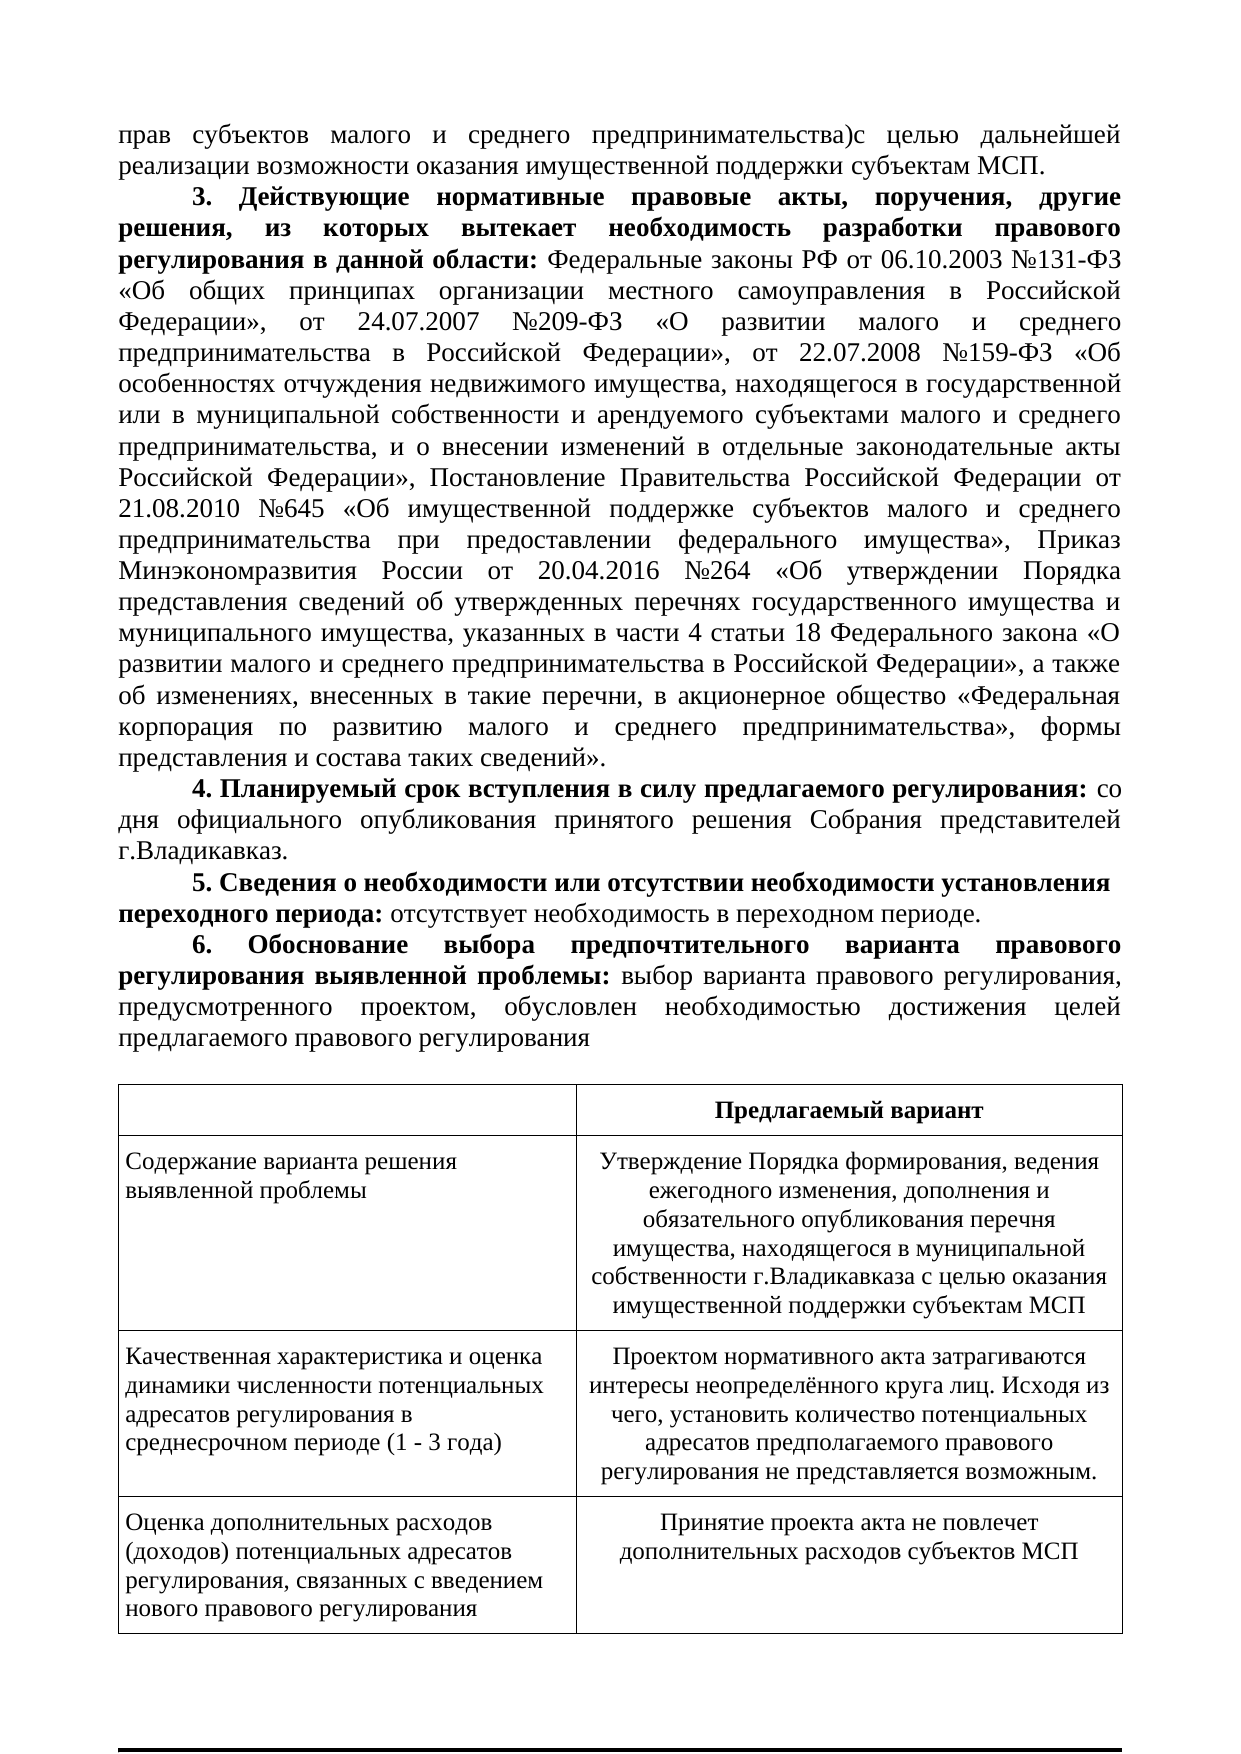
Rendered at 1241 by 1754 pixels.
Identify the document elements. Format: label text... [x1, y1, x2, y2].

table_cell Оценка дополнительных расходов (доходов) потенциальных адресатов регулирования, связанных с введением нового правового регулирования [119, 1497, 576, 1633]
text 5. Сведения о необходимости или отсутствии необходимости установления [118, 866, 1122, 897]
table_header [119, 1085, 576, 1135]
text 3. Действующие нормативные правовые акты, поручения, другие решения, из которых вытекает необходимость разработки правового регулирования в данной области: Федеральные законы РФ от 06.10.2003 №131-ФЗ «Об общих принципах организации местного самоуправления в Российской Федерации», от 24.07.2007 №209-ФЗ «О развитии малого и среднего предпринимательства в Российской Федерации», от 22.07.2008 №159-ФЗ «Об особенностях отчуждения недвижимого имущества, находящегося в государственной или в муниципальной собственности и арендуемого субъектами малого и среднего предпринимательства, и о внесении изменений в отдельные законодательные акты Российской Федерации», Постановление Правительства Российской Федерации от 21.08.2010 №645 «Об имущественной поддержке субъектов малого и среднего предпринимательства при предоставлении федерального имущества», Приказ Минэкономразвития России от 20.04.2016 №264 «Об утверждении Порядка представления сведений об утвержденных перечнях государственного имущества и муниципального имущества, указанных в части 4 статьи 18 Федерального закона «О развитии малого и среднего предпринимательства в Российской Федерации», а также об изменениях, внесенных в такие перечни, в акционерное общество «Федеральная корпорация по развитию малого и среднего предпринимательства», формы представления и состава таких сведений». [118, 180, 1122, 772]
text переходного периода: отсутствует необходимость в переходном периоде. [118, 897, 1122, 928]
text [118, 118, 1122, 180]
text 4. Планируемый срок вступления в силу предлагаемого регулирования: со дня официального опубликования принятого решения Собрания представителей г.Владикавказ. [118, 772, 1122, 866]
table_cell Качественная характеристика и оценка динамики численности потенциальных адресатов регулирования в среднесрочном периоде (1 - 3 года) [119, 1331, 576, 1496]
text 6. Обоснование выбора предпочтительного варианта правового регулирования выявленной проблемы: выбор варианта правового регулирования, предусмотренного проектом, обусловлен необходимостью достижения целей предлагаемого правового регулирования [118, 928, 1122, 1052]
table_cell Утверждение Порядка формирования, ведения ежегодного изменения, дополнения и обязательного опубликования перечня имущества, находящегося в муниципальной собственности г.Владикавказа с целью оказания имущественной поддержки субъектам МСП [577, 1136, 1122, 1329]
table_cell Содержание варианта решения выявленной проблемы [119, 1136, 576, 1329]
table_header Предлагаемый вариант [577, 1085, 1122, 1135]
table_cell Принятие проекта акта не повлечет дополнительных расходов субъектов МСП [577, 1497, 1122, 1633]
table_cell Проектом нормативного акта затрагиваются интересы неопределённого круга лиц. Исходя из чего, установить количество потенциальных адресатов предполагаемого правового регулирования не представляется возможным. [577, 1331, 1122, 1496]
